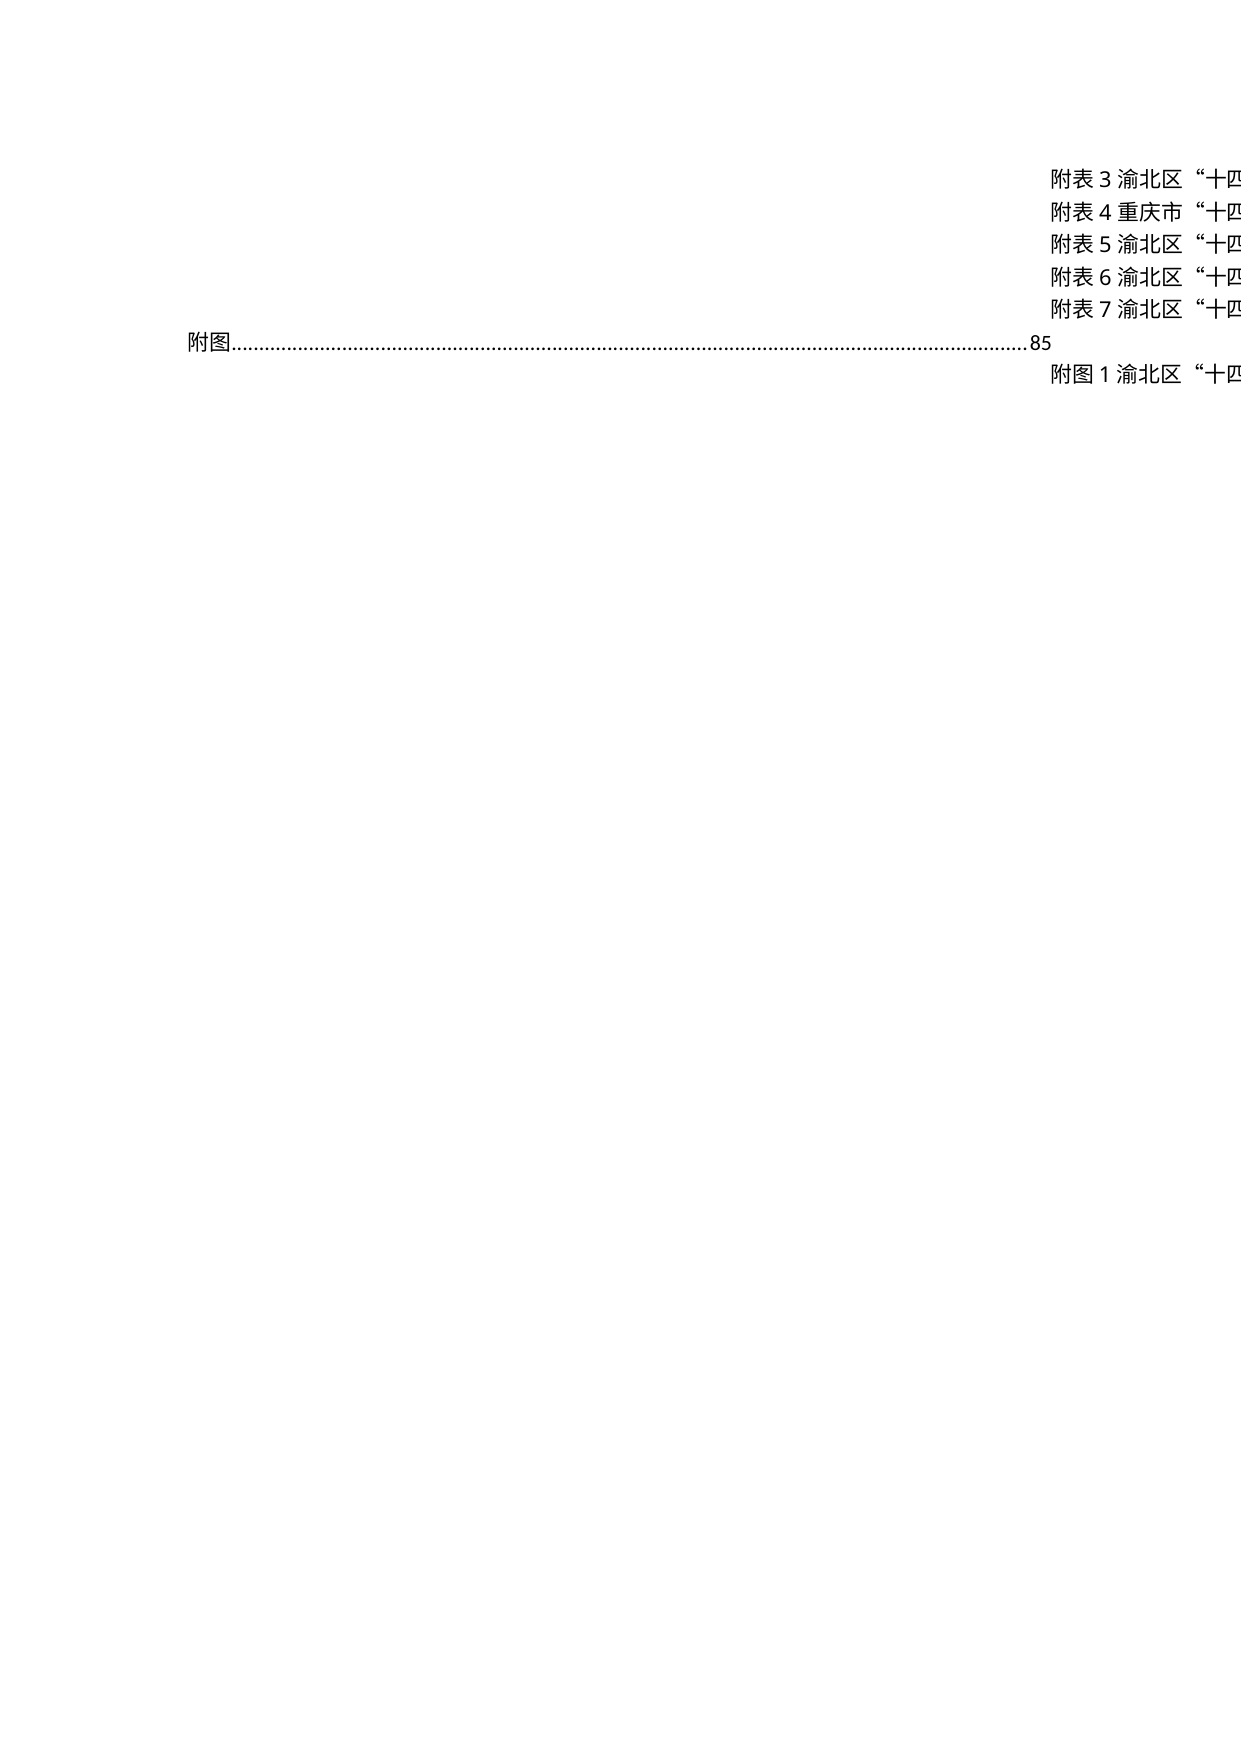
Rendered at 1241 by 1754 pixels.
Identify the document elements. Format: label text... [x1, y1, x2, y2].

text 附图1 渝北区“十四五”节水工程分布图 85 [1050, 357, 1240, 389]
text 附表 4 重庆市“十四五”海绵城市建设工程 78 [1050, 194, 1240, 227]
text 附图 85 [187, 324, 1053, 357]
text 附表 3 渝北区“十四五”农业节水灌溉工程 77 [1050, 162, 1240, 194]
text 附表 6 渝北区“十四五”节水载体创建 82 [1050, 259, 1240, 292]
text 附表 7 渝北区“十四五”期间节水资金估算汇总表 83 [1050, 292, 1240, 324]
text 附表 5 渝北区“十四五”能力建设项目 81 [1050, 227, 1240, 259]
